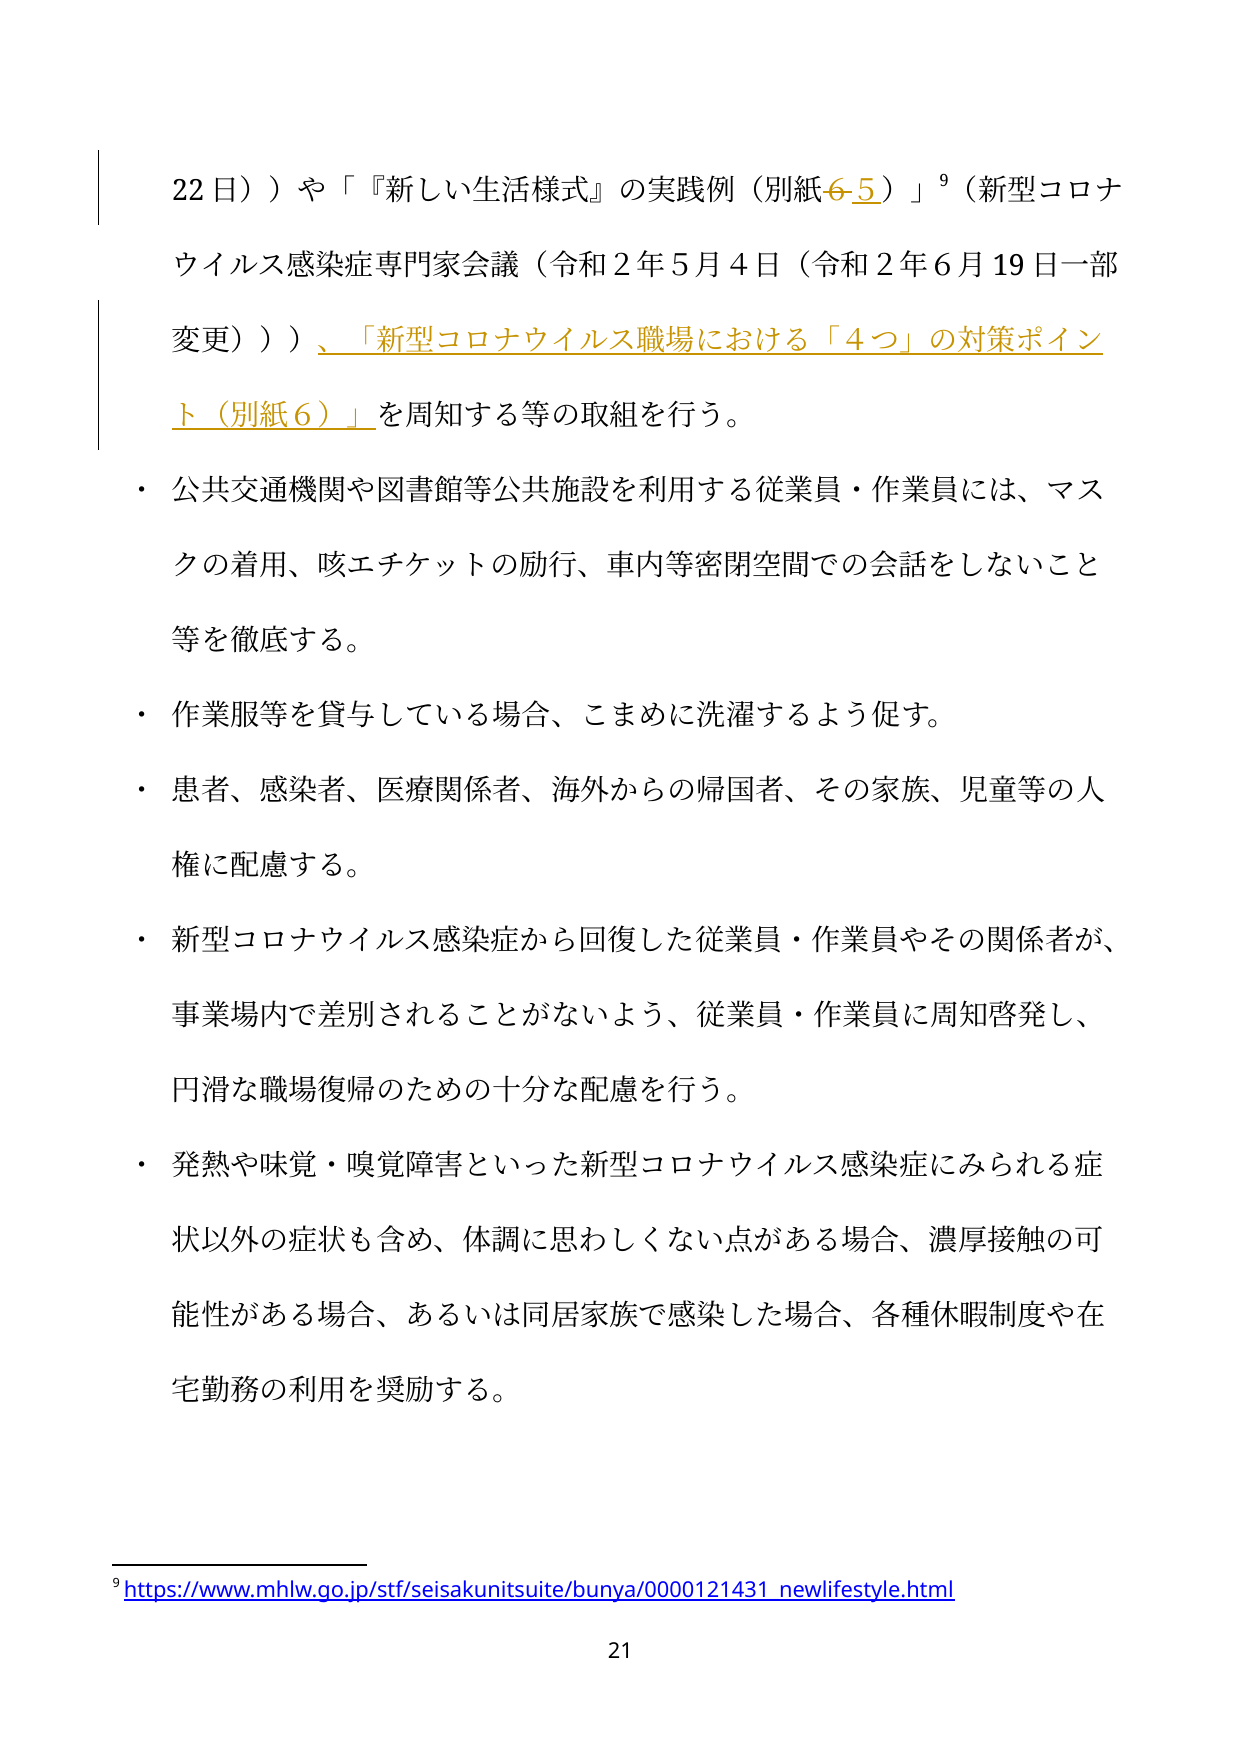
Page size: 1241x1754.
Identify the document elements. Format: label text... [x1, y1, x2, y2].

list 公共交通機関や図書館等公共施設を利用する従業員・作業員には、マスクの着用、咳エチケットの励行、車内等密閉空間での会話をしないこと等を徹底する。 [127, 450, 1128, 675]
list 作業服等を貸与している場合、こまめに洗濯するよう促す。 [127, 675, 1128, 750]
list 発熱や味覚・嗅覚障害といった新型コロナウイルス感染症にみられる症状以外の症状も含め、体調に思わしくない点がある場合、濃厚接触の可能性がある場合、あるいは同居家族で感染した場合、各種休暇制度や在宅勤務の利用を奨励する。 [127, 1125, 1128, 1425]
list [127, 150, 1128, 450]
list 新型コロナウイルス感染症から回復した従業員・作業員やその関係者が、事業場内で差別されることがないよう、従業員・作業員に周知啓発し、円滑な職場復帰のための十分な配慮を行う。 [127, 900, 1128, 1125]
list 患者、感染者、医療関係者、海外からの帰国者、その家族、児童等の人権に配慮する。 [127, 750, 1128, 900]
